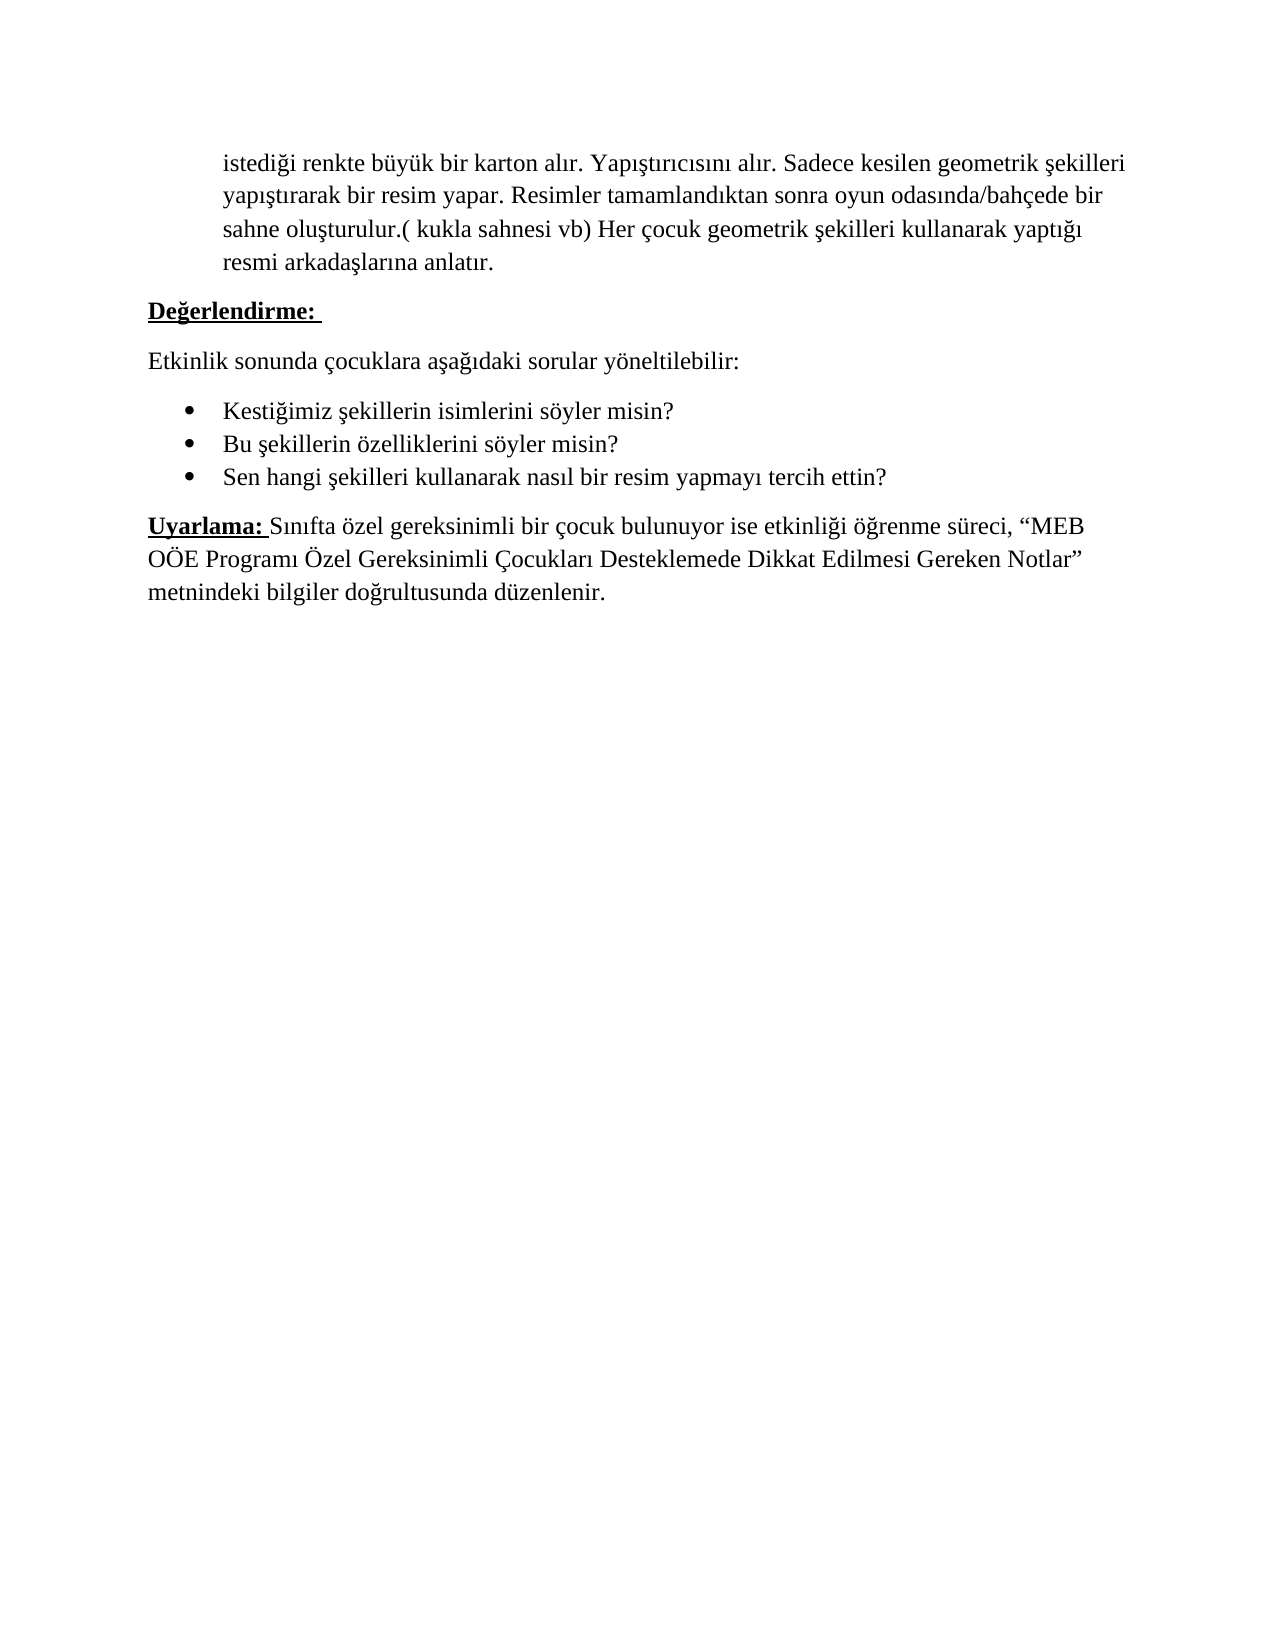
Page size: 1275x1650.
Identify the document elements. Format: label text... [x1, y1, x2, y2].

list Kestiğimiz şekillerin isimlerini söyler misin? [185, 396, 1127, 424]
text Uyarlama: Sınıfta özel gereksinimli bir çocuk bulunuyor ise etkinliği öğrenme süreci, “MEB OÖE Programı Özel Gereksinimli Çocukları Desteklemede Dikkat Edilmesi Gereken Notlar” metnindeki bilgiler doğrultusunda düzenlenir. [148, 511, 1127, 606]
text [223, 148, 1127, 275]
text Değerlendirme: [148, 296, 1127, 325]
list Sen hangi şekilleri kullanarak nasıl bir resim yapmayı tercih ettin? [185, 462, 1127, 491]
text Etkinlik sonunda çocuklara aşağıdaki sorular yöneltilebilir: [148, 346, 1127, 375]
list Bu şekillerin özelliklerini söyler misin? [185, 429, 1127, 457]
